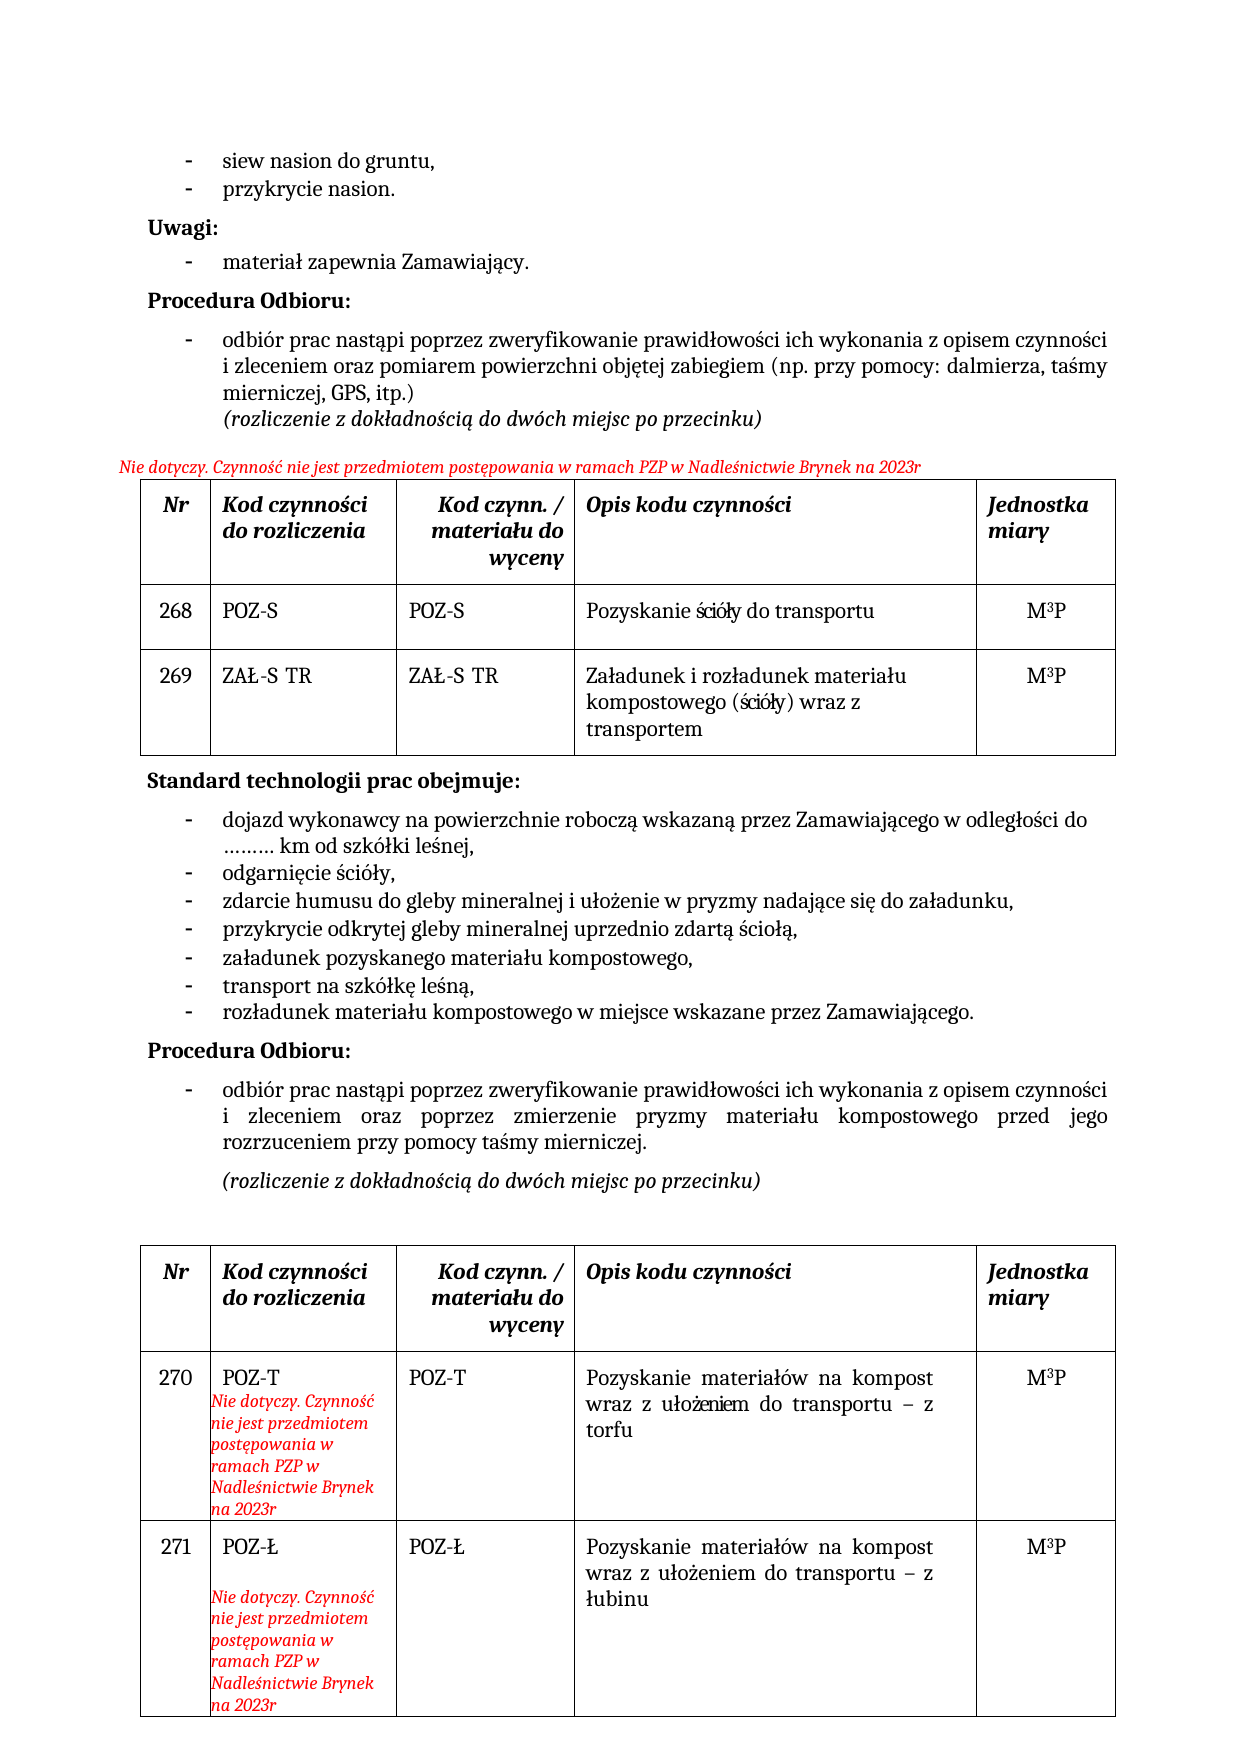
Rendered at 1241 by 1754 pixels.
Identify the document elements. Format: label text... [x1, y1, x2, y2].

list zdarcie humusu do gleby mineralnej i ułożenie w pryzmy nadające się do załadunku, [185, 886, 1138, 914]
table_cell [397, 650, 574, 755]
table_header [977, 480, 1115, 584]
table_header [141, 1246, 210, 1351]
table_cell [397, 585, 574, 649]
list odgarnięcie ścióły, [185, 860, 1138, 886]
text (rozliczenie z dokładnością do dwóch miejsc po przecinku) [222, 406, 1138, 432]
list rozładunek materiału kompostowego w miejsce wskazane przez Zamawiającego. [185, 999, 1138, 1025]
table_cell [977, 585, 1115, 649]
subtitle Uwagi: [147, 215, 1138, 241]
text Nie dotyczy. Czynność nie jest przedmiotem postępowania w ramach PZP w Nadleśnictwie Brynek na 2023r [119, 457, 1138, 478]
subtitle Procedura Odbioru: [147, 288, 1138, 314]
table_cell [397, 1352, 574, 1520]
list materiał zapewnia Zamawiający. [185, 249, 1138, 275]
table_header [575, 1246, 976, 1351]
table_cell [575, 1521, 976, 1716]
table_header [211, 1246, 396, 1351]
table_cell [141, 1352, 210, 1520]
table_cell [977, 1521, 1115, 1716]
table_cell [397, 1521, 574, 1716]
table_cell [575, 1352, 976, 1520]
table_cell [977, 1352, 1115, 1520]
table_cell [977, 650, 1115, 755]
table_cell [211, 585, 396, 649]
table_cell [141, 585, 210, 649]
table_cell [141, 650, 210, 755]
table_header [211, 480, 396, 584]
list transport na szkółkę leśną, [185, 971, 1138, 999]
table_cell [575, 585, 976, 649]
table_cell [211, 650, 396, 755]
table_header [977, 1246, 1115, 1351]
list dojazd wykonawcy na powierzchnie roboczą wskazaną przez Zamawiającego w odległości do ……… km od szkółki leśnej, [185, 807, 1104, 860]
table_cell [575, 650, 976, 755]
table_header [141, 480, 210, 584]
subtitle Procedura Odbioru: [147, 1037, 1138, 1064]
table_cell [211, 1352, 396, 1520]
list odbiór prac nastąpi poprzez zweryfikowanie prawidłowości ich wykonania z opisem czynności i zleceniem oraz poprzez zmierzenie pryzmy materiału kompostowego przed jego rozrzuceniem przy pomocy taśmy mierniczej. [185, 1076, 1107, 1156]
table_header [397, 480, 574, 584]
list przykrycie nasion. [185, 174, 1138, 202]
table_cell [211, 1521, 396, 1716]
subtitle Standard technologii prac obejmuje: [147, 768, 1138, 794]
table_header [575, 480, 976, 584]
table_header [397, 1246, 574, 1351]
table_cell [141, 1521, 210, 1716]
list siew nasion do gruntu, [185, 146, 1138, 174]
list załadunek pozyskanego materiału kompostowego, [185, 943, 1138, 971]
text (rozliczenie z dokładnością do dwóch miejsc po przecinku) [221, 1168, 1138, 1194]
list przykrycie odkrytej gleby mineralnej uprzednio zdartą ściołą, [185, 914, 1138, 942]
